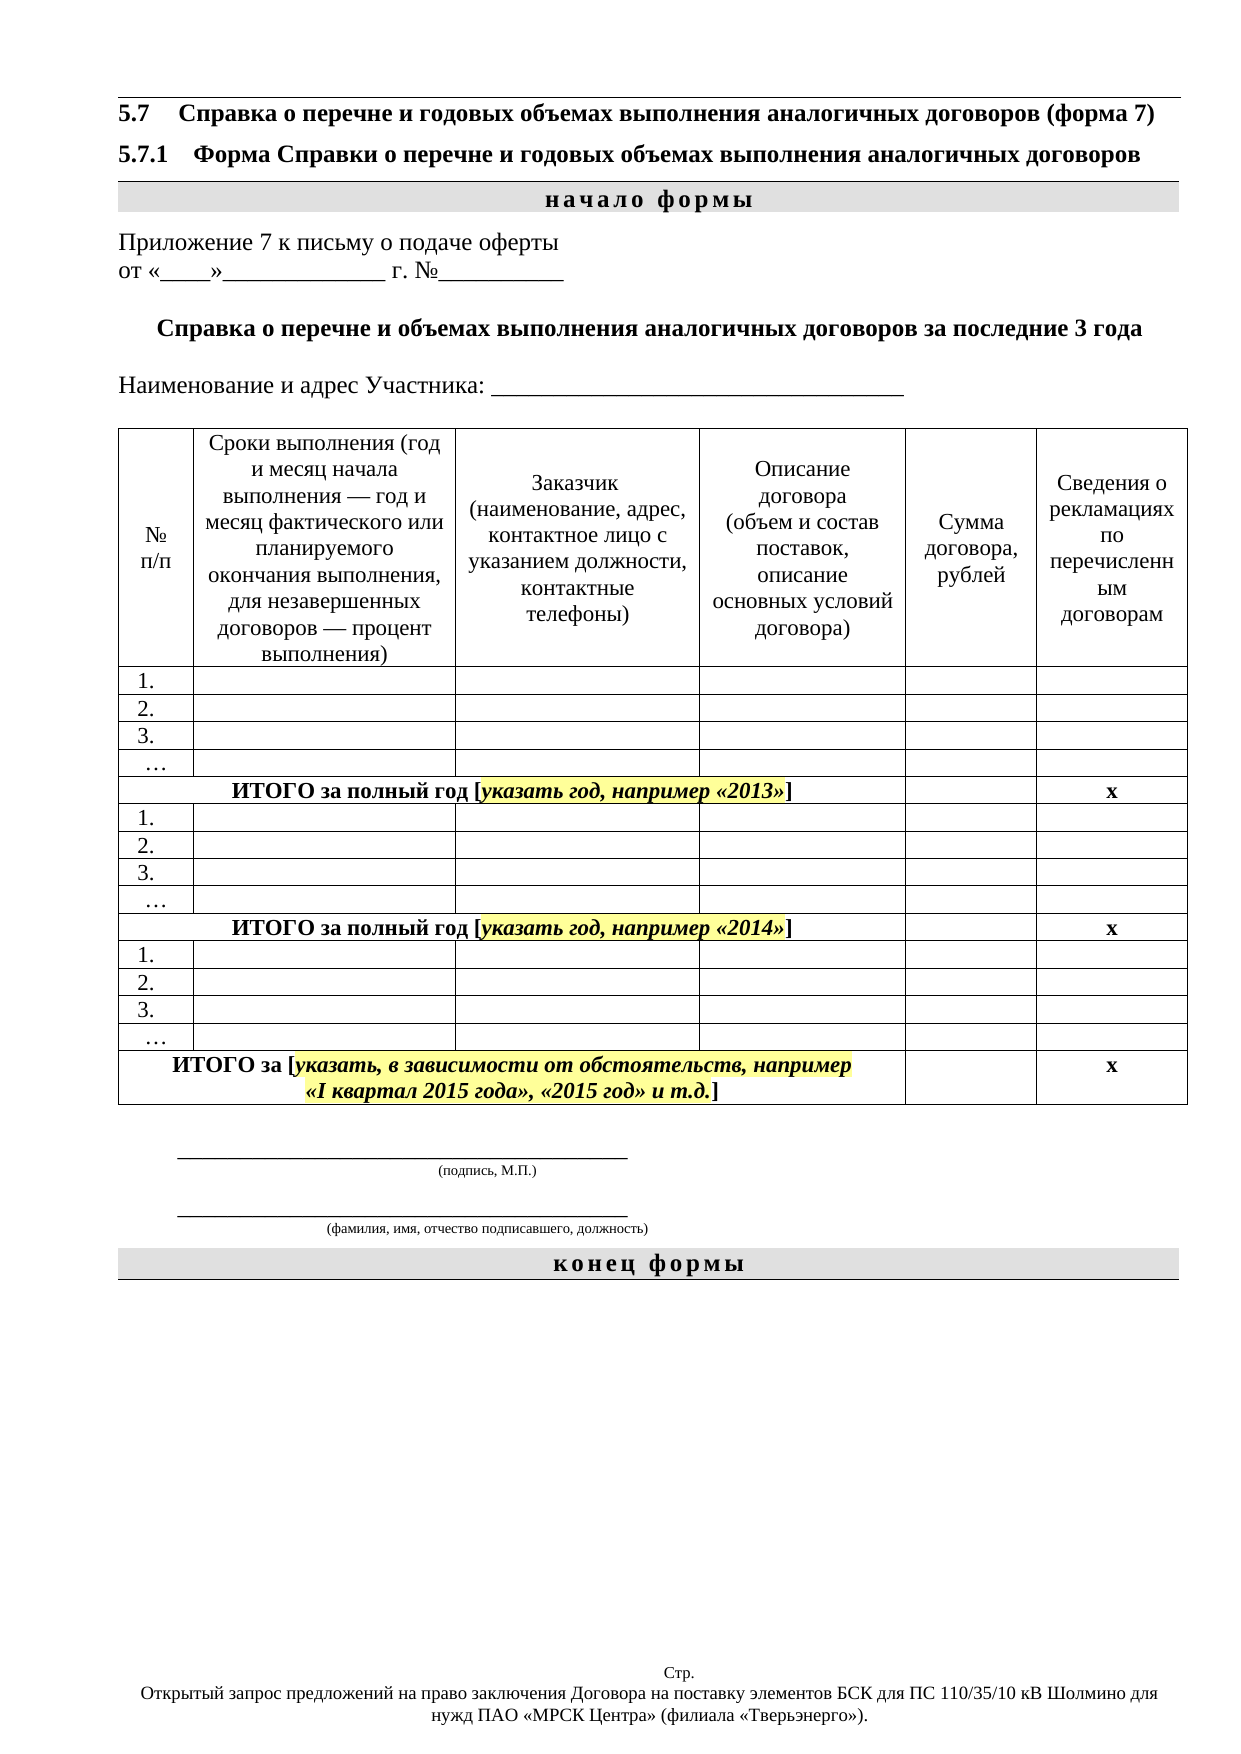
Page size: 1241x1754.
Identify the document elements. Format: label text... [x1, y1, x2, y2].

table_cell [700, 804, 905, 831]
table_cell [906, 777, 1036, 803]
table_cell ИТОГО за полный год [указать год, например «2014»] [785, 914, 905, 940]
text ____________________________________ [118, 1133, 1181, 1162]
table_cell [1037, 667, 1187, 694]
table_cell ИТОГО за [указать, в зависимости от обстоятельств, например «I квартал 2015 года», «2015 год» и т.д.] [119, 1051, 305, 1103]
table_cell [456, 722, 699, 748]
text начало формы [118, 182, 1179, 212]
table_cell [906, 1051, 1036, 1103]
table_cell [906, 695, 1036, 721]
table_cell [194, 832, 455, 858]
table_cell [906, 859, 1036, 885]
table_cell … [119, 886, 193, 913]
text Справка о перечне и объемах выполнения аналогичных договоров за последние 3 года [118, 313, 1181, 342]
table_cell [1037, 886, 1187, 913]
table_cell [1037, 804, 1187, 831]
table_cell [906, 667, 1036, 694]
table_header Сроки выполнения (год и месяц начала выполнения — год и месяц фактического или планируемого окончания выполнения, для незавершенных договоров — процент выполнения) [194, 429, 455, 666]
table_cell [194, 859, 455, 885]
table_cell [456, 886, 699, 913]
table_cell [1037, 996, 1187, 1022]
table_cell [119, 804, 193, 831]
table_cell [456, 667, 699, 694]
table_cell [906, 969, 1036, 995]
table_cell [456, 804, 699, 831]
table_cell [194, 695, 455, 721]
table_cell [1037, 941, 1187, 968]
table_cell [119, 969, 193, 995]
text Приложение 7 к письму о подаче оферты от «____»_____________ г. №__________ [118, 227, 1181, 284]
table_cell [1037, 695, 1187, 721]
table_cell [456, 695, 699, 721]
table_cell [456, 1024, 699, 1050]
table_cell [456, 859, 699, 885]
table_cell [456, 750, 699, 776]
table_cell [700, 667, 905, 694]
text (подпись, М.П.) [118, 1162, 797, 1191]
table_cell [906, 832, 1036, 858]
table_header Сумма договора, рублей [906, 429, 1036, 666]
table_cell [119, 667, 193, 694]
table_cell [906, 941, 1036, 968]
table_cell [194, 886, 455, 913]
text конец формы [118, 1248, 1179, 1279]
table_cell [906, 914, 1036, 940]
table_cell [700, 695, 905, 721]
text (фамилия, имя, отчество подписавшего, должность) [118, 1219, 797, 1248]
table_header Описание договора (объем и состав поставок, описание основных условий договора) [700, 429, 905, 666]
table_cell [456, 969, 699, 995]
table_cell [1037, 832, 1187, 858]
table_cell [700, 1024, 905, 1050]
table_cell [194, 804, 455, 831]
table_cell х [1037, 914, 1187, 940]
table_cell ИТОГО за [указать, в зависимости от обстоятельств, например «I квартал 2015 года», «2015 год» и т.д.] [711, 1051, 905, 1103]
table_cell [194, 969, 455, 995]
subtitle Справка о перечне и годовых объемах выполнения аналогичных договоров (форма 7) [118, 98, 1181, 127]
table_cell [194, 722, 455, 748]
table_cell [119, 941, 193, 968]
table_cell [194, 941, 455, 968]
table_cell [906, 1024, 1036, 1050]
table_cell [700, 832, 905, 858]
table_cell [700, 722, 905, 748]
text ____________________________________ [118, 1191, 1181, 1219]
table_cell … [119, 1024, 193, 1050]
table_cell [1037, 969, 1187, 995]
table_cell [119, 722, 193, 748]
table_cell [700, 941, 905, 968]
table_cell [700, 969, 905, 995]
table_cell [456, 832, 699, 858]
table_cell [906, 996, 1036, 1022]
table_cell [906, 722, 1036, 748]
table_cell [194, 1024, 455, 1050]
text Наименование и адрес Участника: _________________________________ [118, 371, 1181, 399]
table_cell [1037, 859, 1187, 885]
table_cell [194, 750, 455, 776]
table_cell х [1037, 777, 1187, 803]
table_cell ИТОГО за полный год [указать год, например «2014»] [119, 914, 481, 940]
table_cell ИТОГО за полный год [указать год, например «2013»] [785, 777, 905, 803]
table_cell [700, 996, 905, 1022]
table_cell [456, 996, 699, 1022]
table_cell … [119, 750, 193, 776]
table_cell [194, 996, 455, 1022]
table_cell [906, 750, 1036, 776]
table_cell [906, 804, 1036, 831]
table_header Сведения о рекламациях по перечисленным договорам [1037, 429, 1187, 666]
table_cell [456, 941, 699, 968]
table_cell [700, 886, 905, 913]
table_cell [700, 859, 905, 885]
subtitle Форма Справки о перечне и годовых объемах выполнения аналогичных договоров [118, 139, 1181, 168]
table_header Заказчик (наименование, адрес, контактное лицо с указанием должности, контактные телефоны) [456, 429, 699, 666]
table_cell ИТОГО за полный год [указать год, например «2013»] [119, 777, 481, 803]
table_cell [119, 832, 193, 858]
table_cell [1037, 722, 1187, 748]
table_cell х [1037, 1051, 1187, 1103]
table_header № п/п [119, 429, 193, 666]
table_cell [119, 695, 193, 721]
table_cell [119, 996, 193, 1022]
table_cell [194, 667, 455, 694]
table_cell [906, 886, 1036, 913]
table_cell [1037, 750, 1187, 776]
table_cell [1037, 1024, 1187, 1050]
table_cell [119, 859, 193, 885]
table_cell [700, 750, 905, 776]
